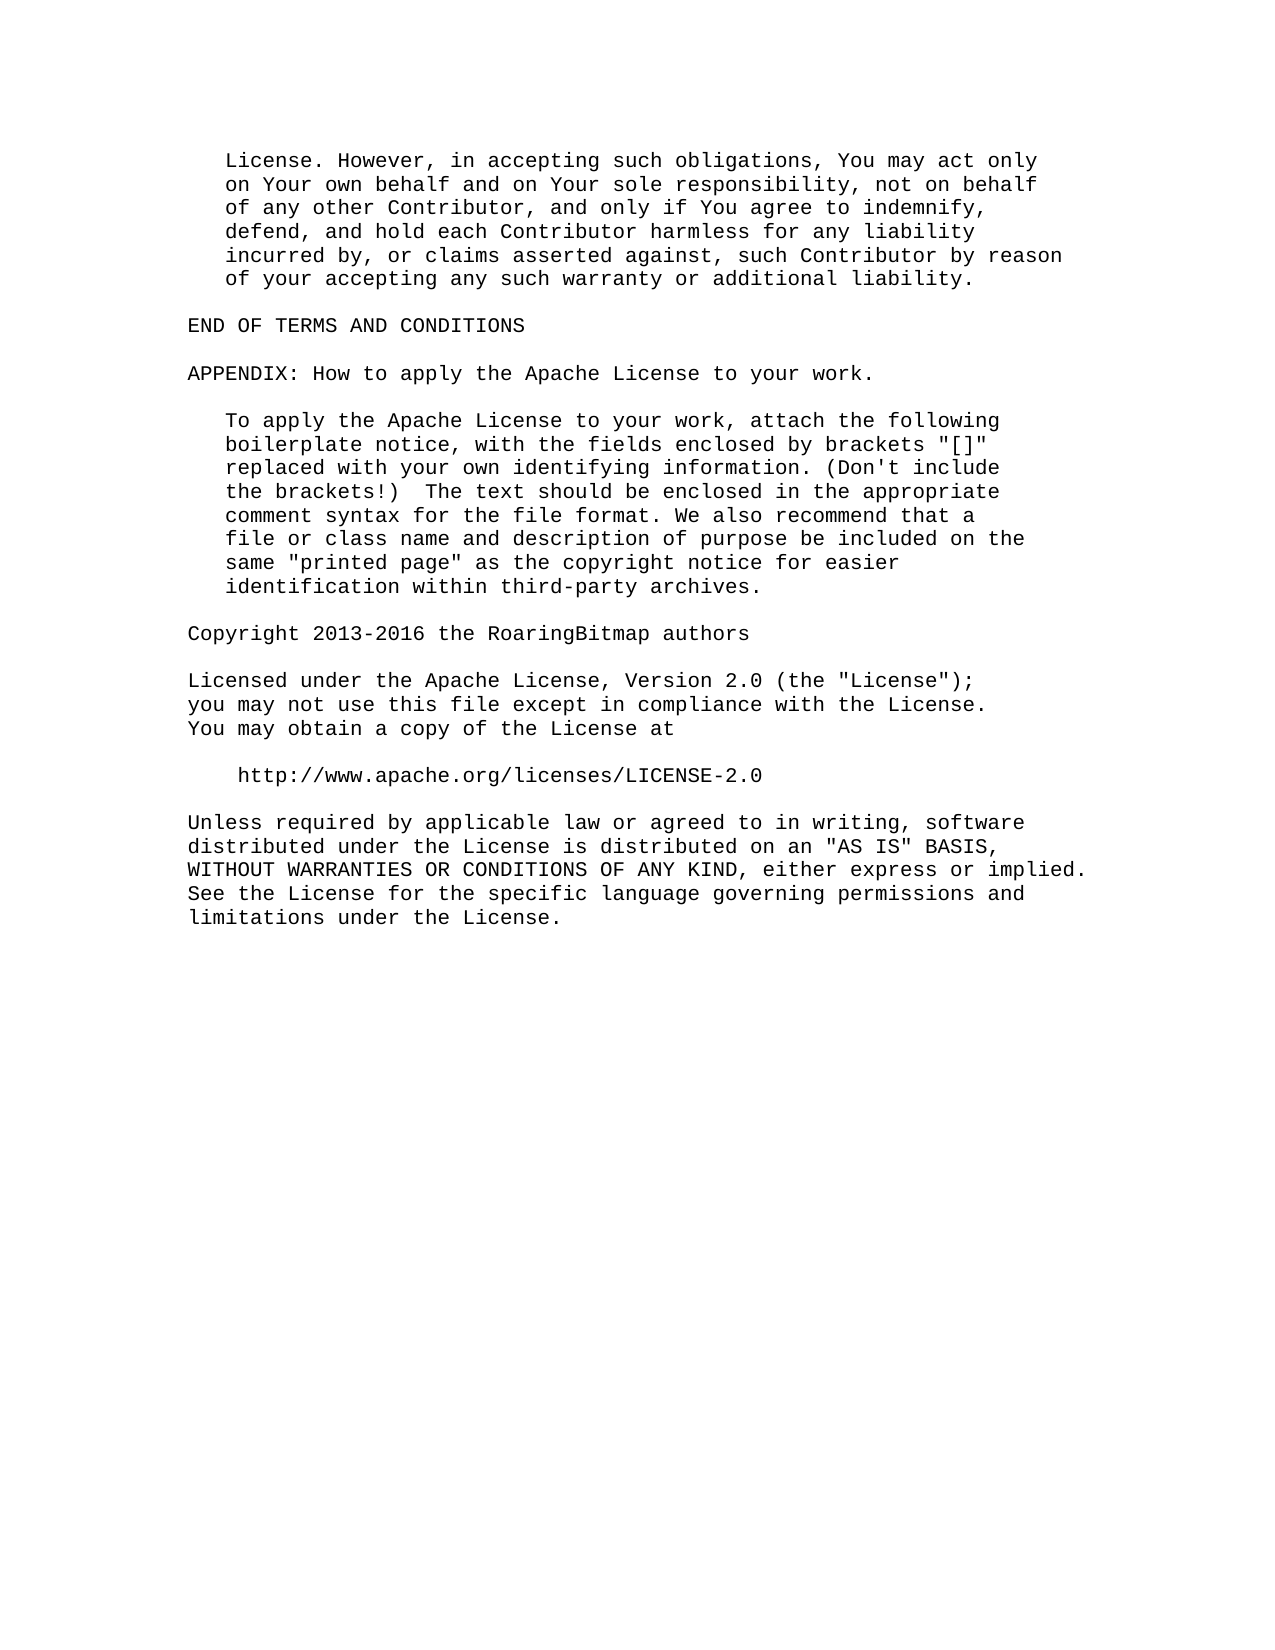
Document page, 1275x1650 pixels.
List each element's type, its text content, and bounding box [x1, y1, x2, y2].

text comment syntax for the file format. We also recommend that a [150, 505, 1125, 528]
text Unless required by applicable law or agreed to in writing, software [150, 812, 1125, 836]
text file or class name and description of purpose be included on the [150, 528, 1125, 552]
text limitations under the License. [150, 907, 1125, 930]
text END OF TERMS AND CONDITIONS [150, 316, 1125, 339]
text on Your own behalf and on Your sole responsibility, not on behalf [150, 174, 1125, 197]
text boilerplate notice, with the fields enclosed by brackets "[]" [150, 434, 1125, 457]
text you may not use this file except in compliance with the License. [150, 694, 1125, 717]
text You may obtain a copy of the License at [150, 717, 1125, 741]
text of your accepting any such warranty or additional liability. [150, 268, 1125, 292]
text See the License for the specific language governing permissions and [150, 883, 1125, 907]
text distributed under the License is distributed on an "AS IS" BASIS, [150, 836, 1125, 859]
text Licensed under the Apache License, Version 2.0 (the "License"); [150, 670, 1125, 694]
text same "printed page" as the copyright notice for easier [150, 552, 1125, 576]
text of any other Contributor, and only if You agree to indemnify, [150, 197, 1125, 221]
text identification within third-party archives. [150, 576, 1125, 599]
text APPENDIX: How to apply the Apache License to your work. [150, 363, 1125, 386]
text Copyright 2013-2016 the RoaringBitmap authors [150, 623, 1125, 647]
text License. However, in accepting such obligations, You may act only [150, 150, 1125, 174]
text To apply the Apache License to your work, attach the following [150, 410, 1125, 434]
text http://www.apache.org/licenses/LICENSE-2.0 [150, 765, 1125, 788]
text incurred by, or claims asserted against, such Contributor by reason [150, 244, 1125, 268]
text defend, and hold each Contributor harmless for any liability [150, 221, 1125, 244]
text the brackets!) The text should be enclosed in the appropriate [150, 481, 1125, 505]
text replaced with your own identifying information. (Don't include [150, 457, 1125, 481]
text WITHOUT WARRANTIES OR CONDITIONS OF ANY KIND, either express or implied. [150, 859, 1125, 883]
